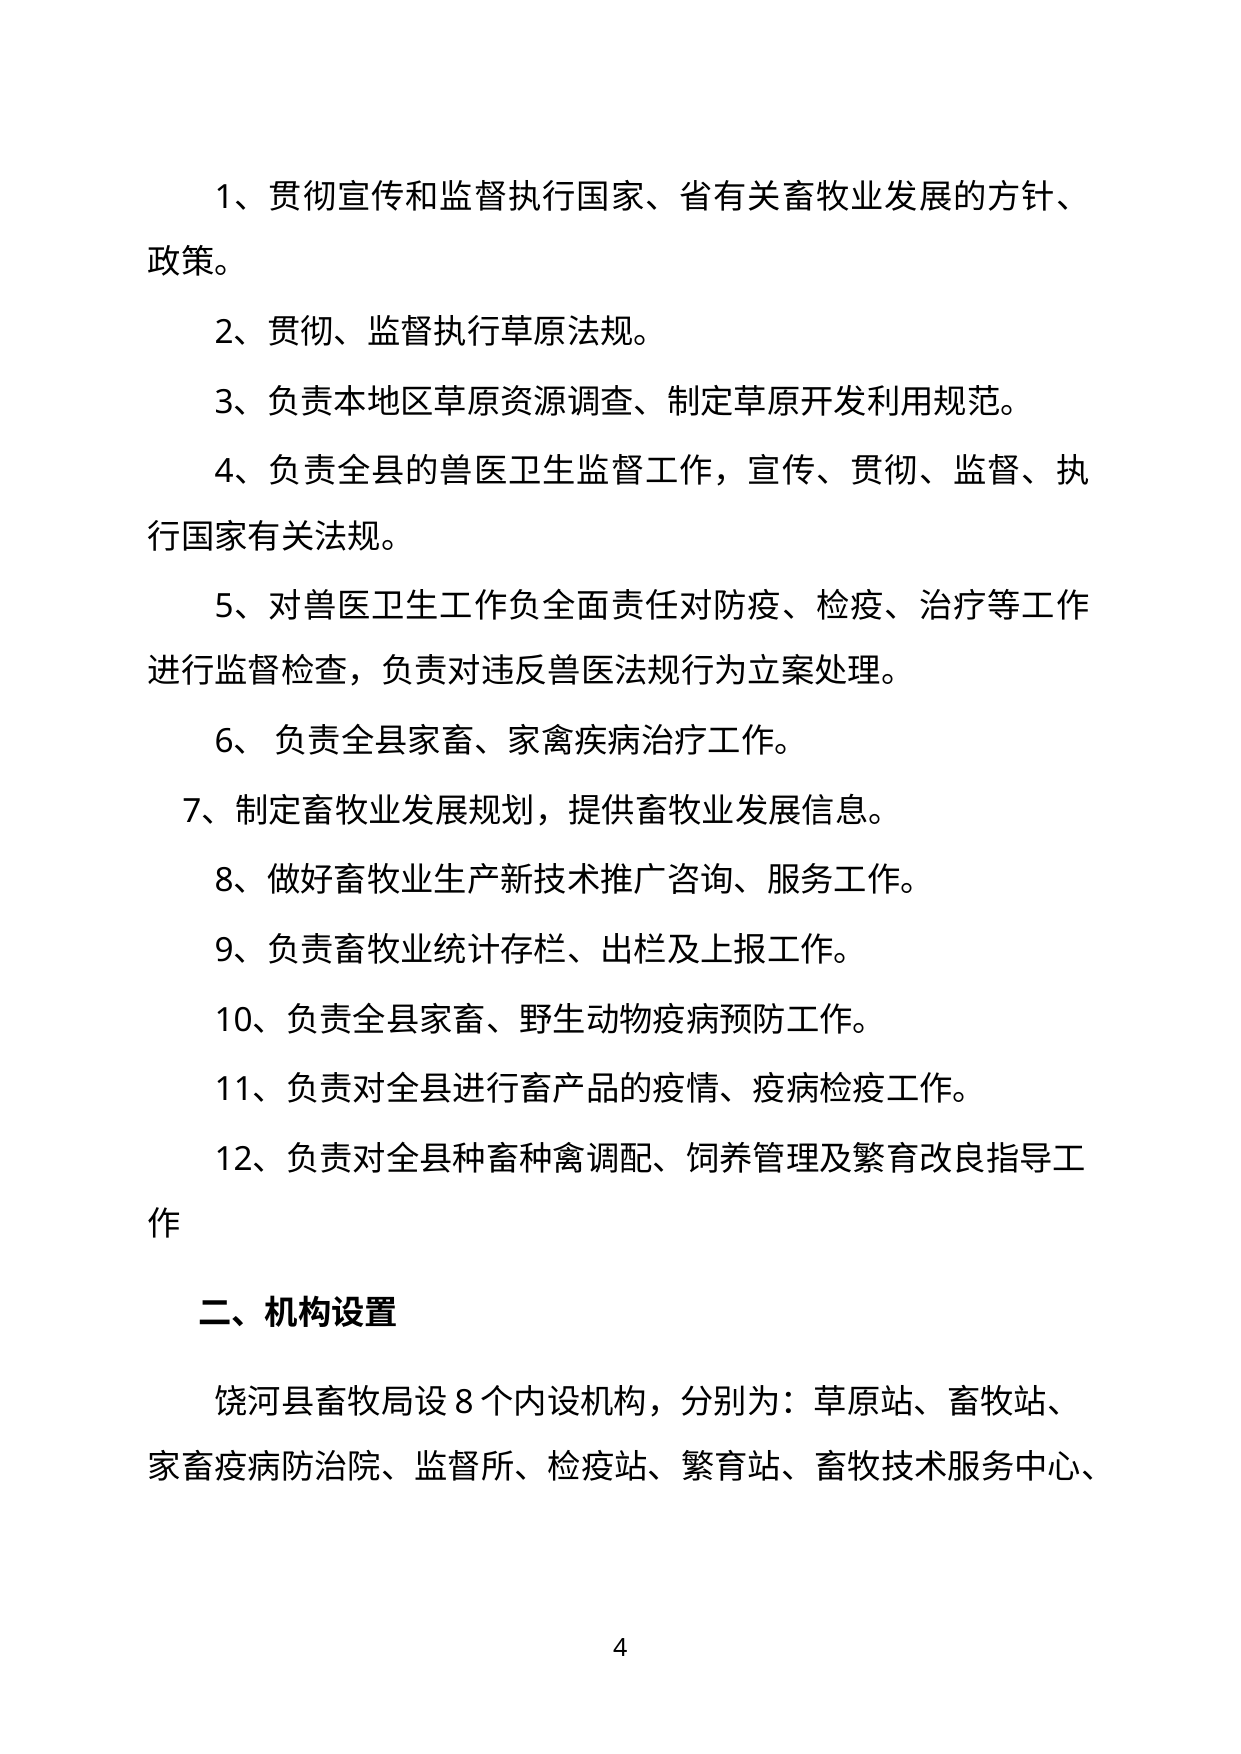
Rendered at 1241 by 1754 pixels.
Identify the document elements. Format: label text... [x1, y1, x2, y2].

text 3、负责本地区草原资源调查、制定草原开发利用规范。 [148, 366, 1092, 431]
text 2、贯彻、监督执行草原法规。 [148, 297, 1092, 362]
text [148, 1366, 1092, 1496]
text 7、制定畜牧业发展规划，提供畜牧业发展信息。 [148, 775, 1092, 840]
text 12、负责对全县种畜种禽调配、饲养管理及繁育改良指导工作 [148, 1123, 1092, 1253]
text 5、对兽医卫生工作负全面责任对防疫、检疫、治疗等工作进行监督检查，负责对违反兽医法规行为立案处理。 [148, 571, 1092, 701]
list 1、贯彻宣传和监督执行国家、省有关畜牧业发展的方针、政策。 [148, 162, 1092, 292]
text 6、 负责全县家畜、家禽疾病治疗工作。 [148, 705, 1092, 770]
text 10、负责全县家畜、野生动物疫病预防工作。 [148, 984, 1092, 1049]
text 9、负责畜牧业统计存栏、出栏及上报工作。 [148, 914, 1092, 979]
text 二、机构设置 [148, 1277, 1092, 1342]
text 8、做好畜牧业生产新技术推广咨询、服务工作。 [148, 845, 1092, 910]
text 11、负责对全县进行畜产品的疫情、疫病检疫工作。 [148, 1054, 1092, 1119]
text 4、负责全县的兽医卫生监督工作，宣传、贯彻、监督、执行国家有关法规。 [148, 436, 1092, 566]
